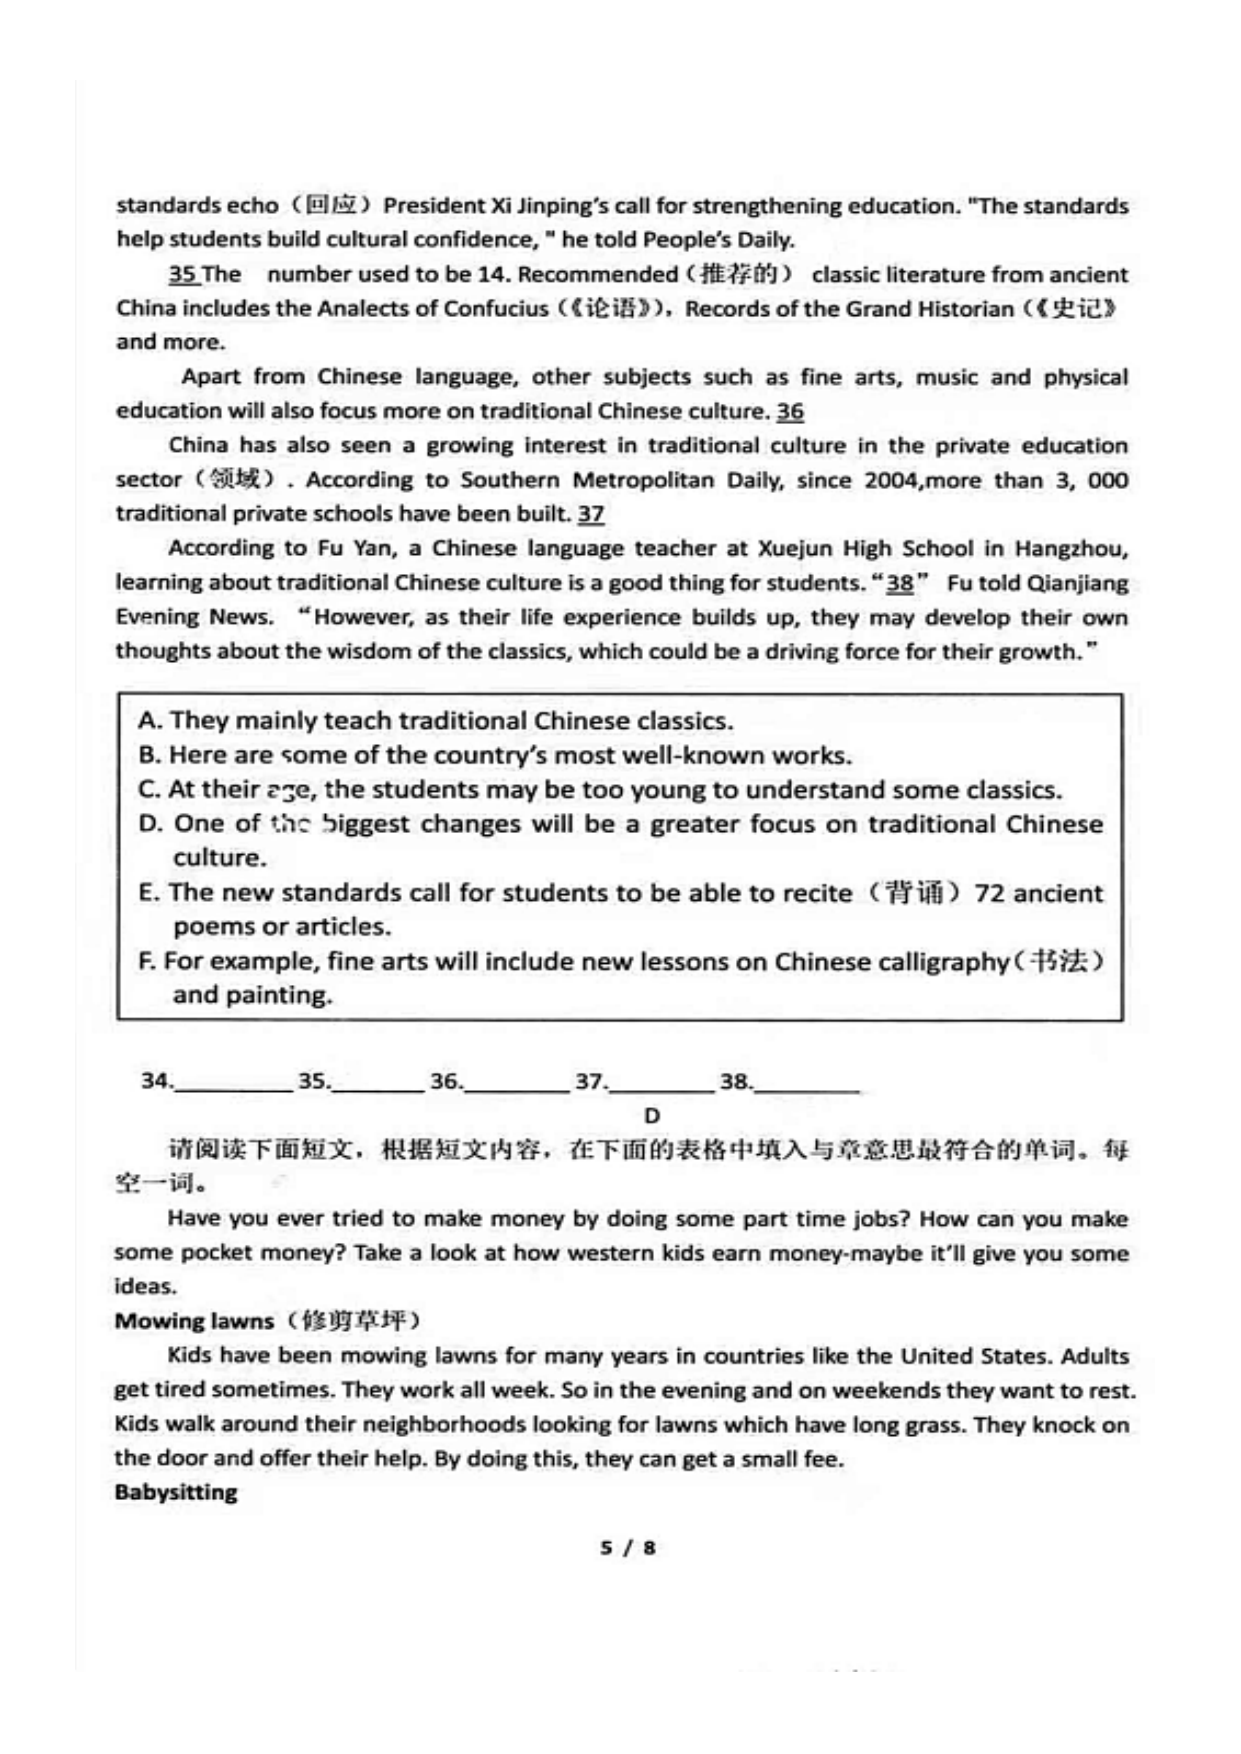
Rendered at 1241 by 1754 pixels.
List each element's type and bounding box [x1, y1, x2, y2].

picture [75, 80, 1155, 1672]
